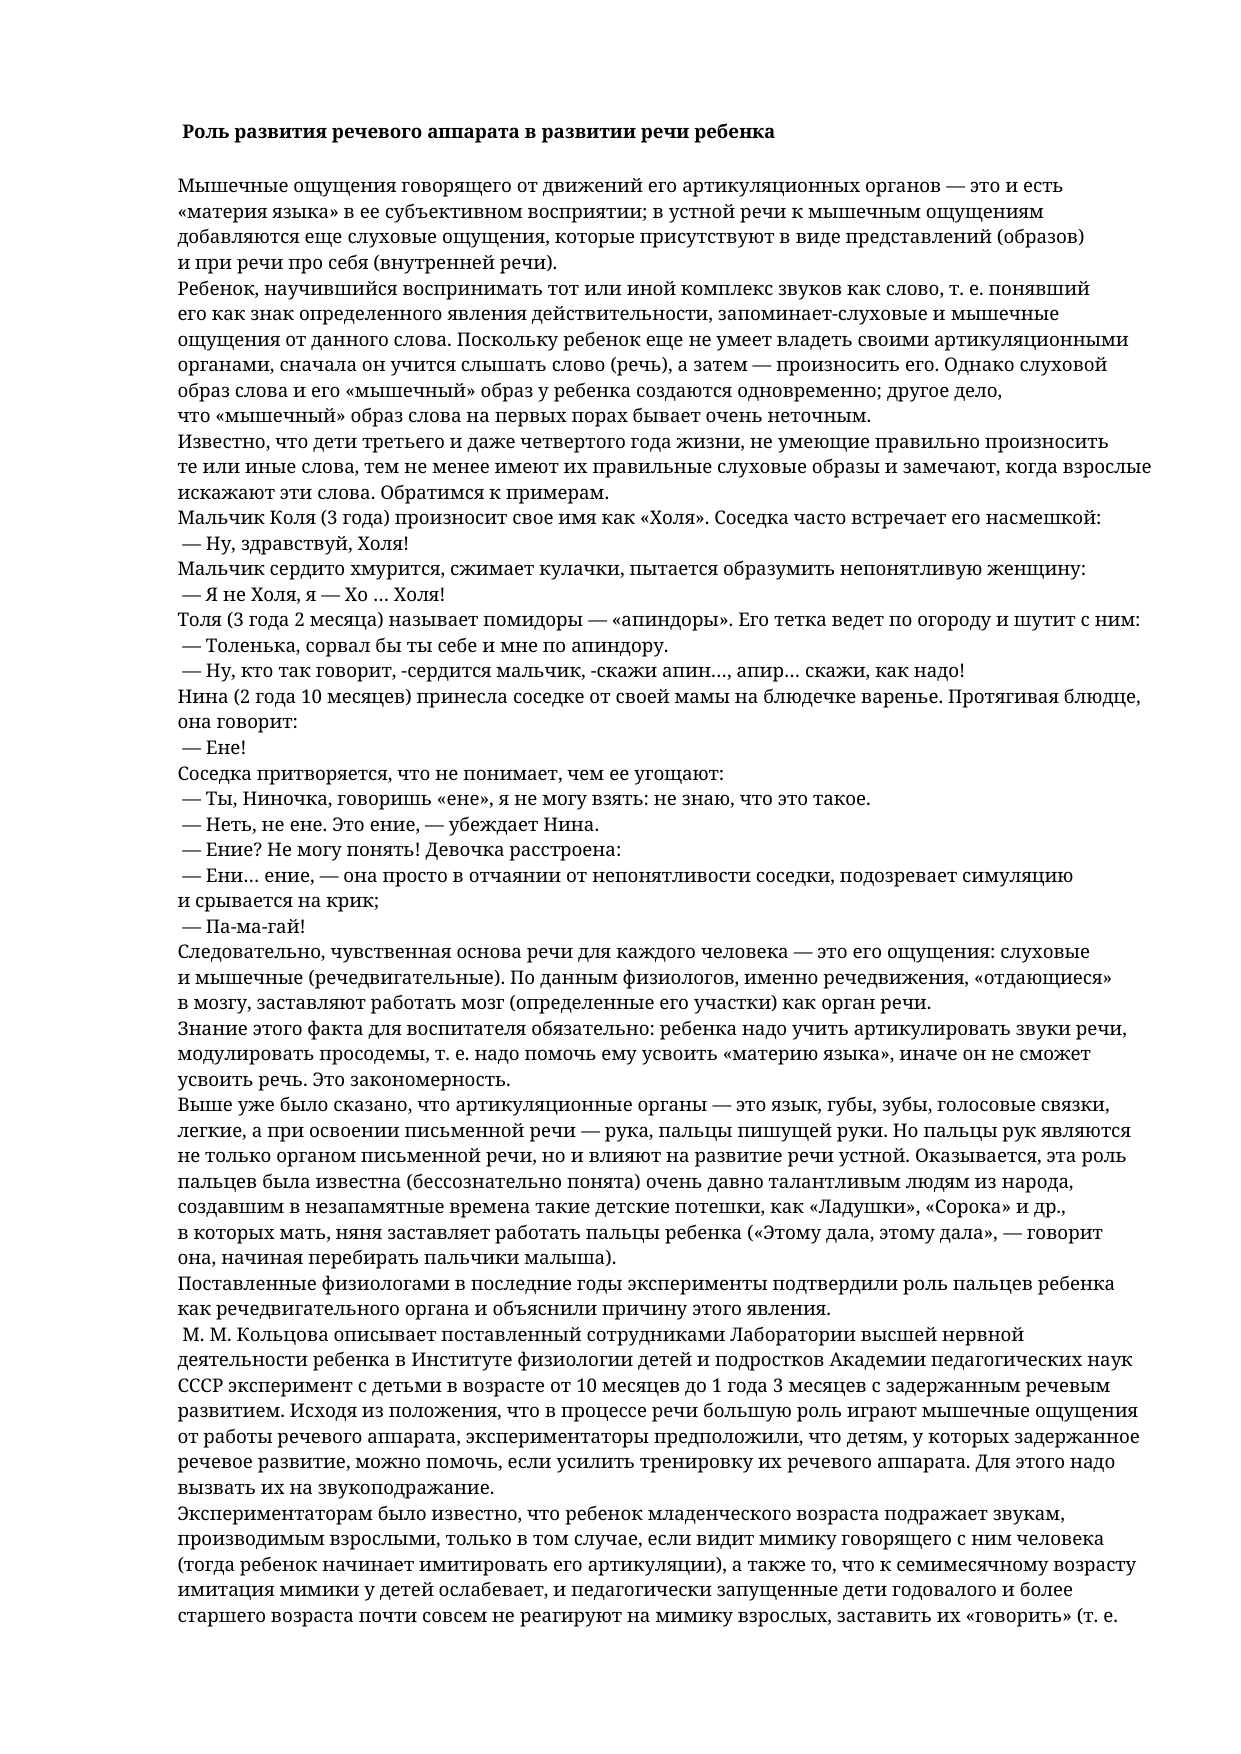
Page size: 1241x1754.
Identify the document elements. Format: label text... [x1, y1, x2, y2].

text Роль развития речевого аппарата в развитии речи ребенка [177, 118, 1152, 144]
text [177, 173, 1152, 1627]
